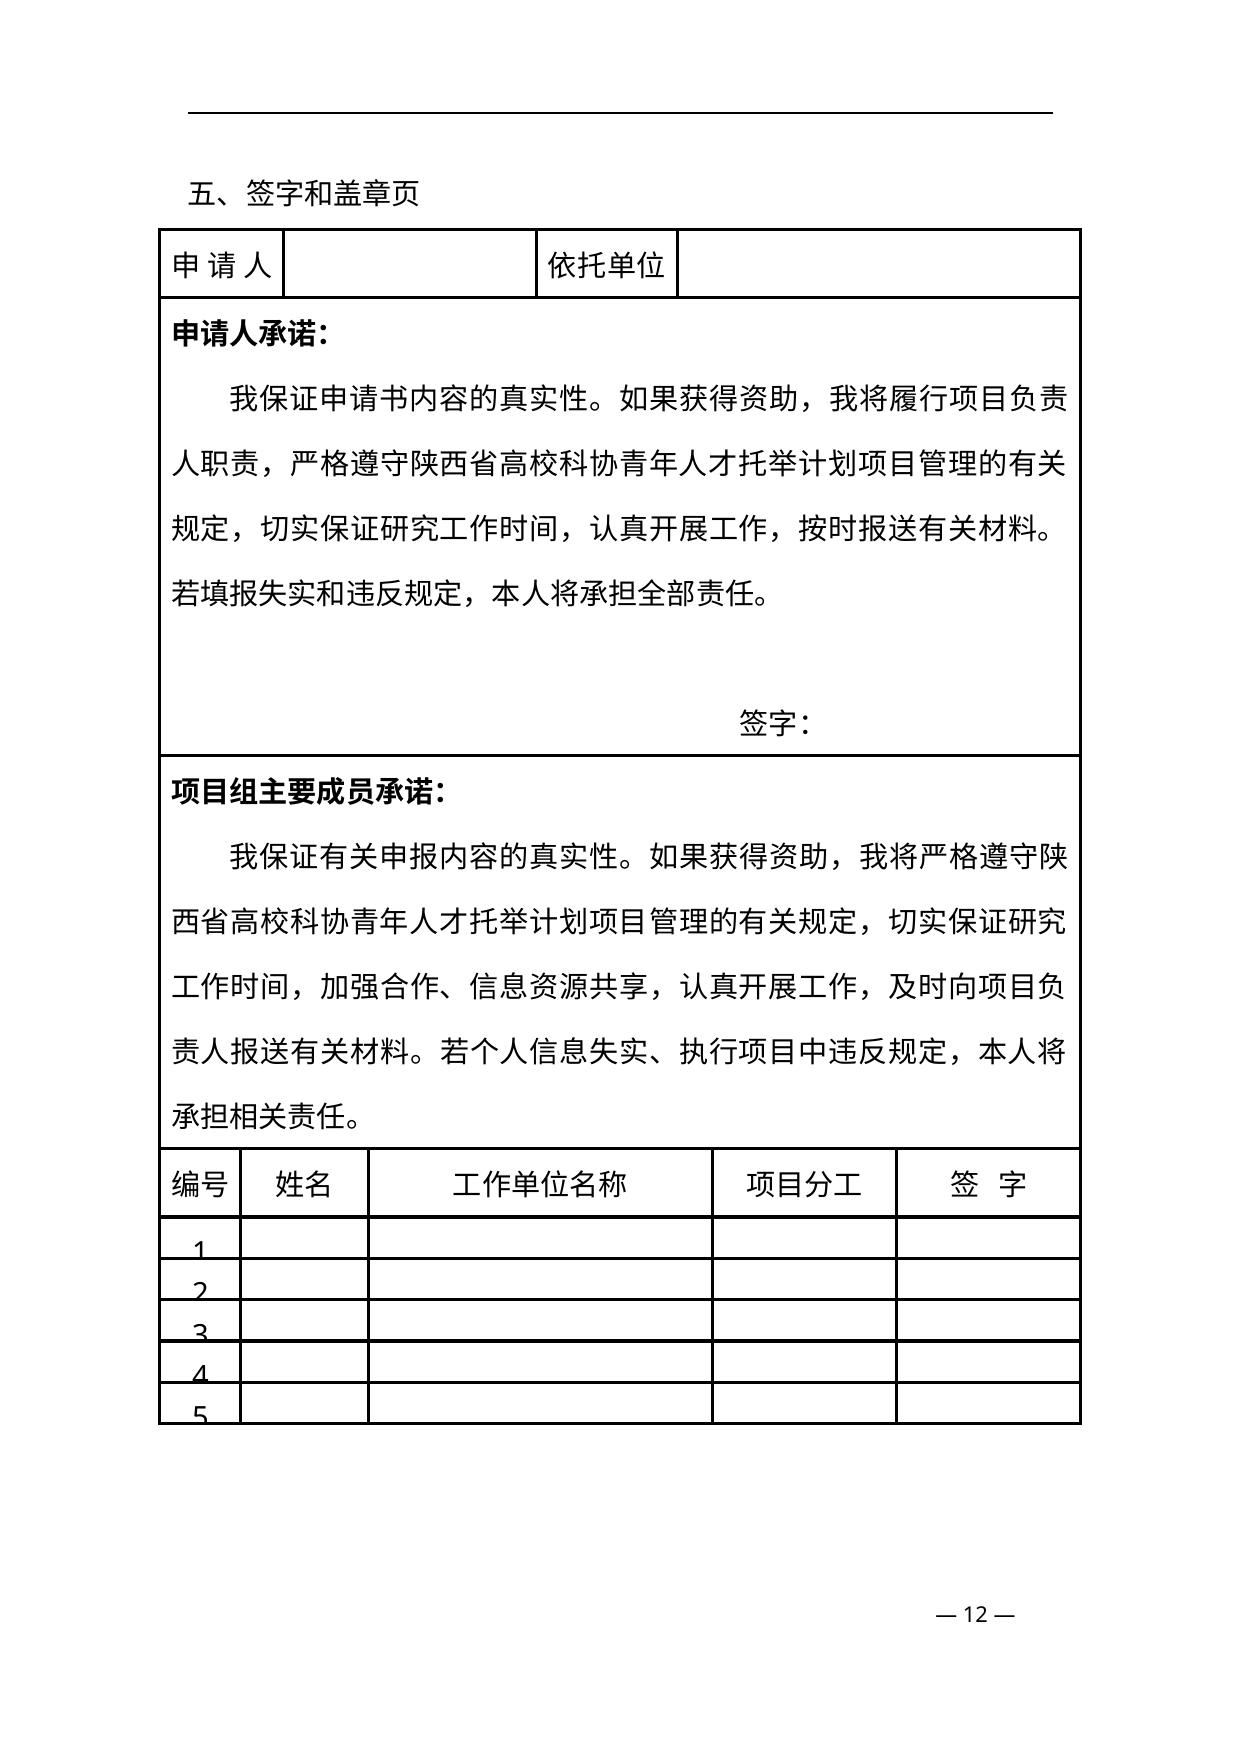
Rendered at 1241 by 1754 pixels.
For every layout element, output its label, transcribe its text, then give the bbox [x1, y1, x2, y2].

table_cell [898, 1301, 1079, 1339]
table_header [679, 231, 1079, 296]
table_cell 2 [161, 1260, 239, 1298]
table_cell 3 [161, 1301, 239, 1339]
table_cell [898, 1384, 1079, 1422]
table_cell 姓名 [242, 1150, 367, 1215]
table_cell [242, 1384, 367, 1422]
table_cell [714, 1260, 895, 1298]
table_cell 4 [161, 1343, 239, 1381]
table_cell [714, 1343, 895, 1381]
table_cell [370, 1343, 711, 1381]
table_cell [370, 1260, 711, 1298]
table_cell 编号 [161, 1150, 239, 1215]
table_header 依托单位 [538, 231, 676, 296]
table_cell [714, 1219, 895, 1257]
table_cell [898, 1260, 1079, 1298]
table_cell [714, 1384, 895, 1422]
table_cell 1 [161, 1219, 239, 1257]
table_cell [370, 1219, 711, 1257]
table_header 申请人 [161, 231, 282, 296]
table_cell 项目组主要成员承诺： 我保证有关申报内容的真实性。如果获得资助，我将严格遵守陕西省高校科协青年人才托举计划项目管理的有关规定，切实保证研究工作时间，加强合作、信息资源共享，认真开展工作，及时向项目负责人报送有关材料。若个人信息失实、执行项目中违反规定，本人将承担相关责任。 [161, 757, 1079, 1147]
table_cell [898, 1343, 1079, 1381]
table_cell 5 [161, 1384, 239, 1422]
table_cell [370, 1301, 711, 1339]
table_cell [242, 1343, 367, 1381]
table_cell [242, 1301, 367, 1339]
table_cell 工作单位名称 [370, 1150, 711, 1215]
table_cell 项目分工 [714, 1150, 895, 1215]
text 五、签字和盖章页 [187, 159, 1053, 224]
table_cell 签 字 [898, 1150, 1079, 1215]
table_cell [898, 1219, 1079, 1257]
table_cell [242, 1260, 367, 1298]
table_cell 申请人承诺： 我保证申请书内容的真实性。如果获得资助，我将履行项目负责人职责，严格遵守陕西省高校科协青年人才托举计划项目管理的有关规定，切实保证研究工作时间，认真开展工作，按时报送有关材料。若填报失实和违反规定，本人将承担全部责任。 签字： [161, 299, 1079, 754]
table_header [285, 231, 535, 296]
table_cell [370, 1384, 711, 1422]
table_cell [242, 1219, 367, 1257]
table_cell [714, 1301, 895, 1339]
